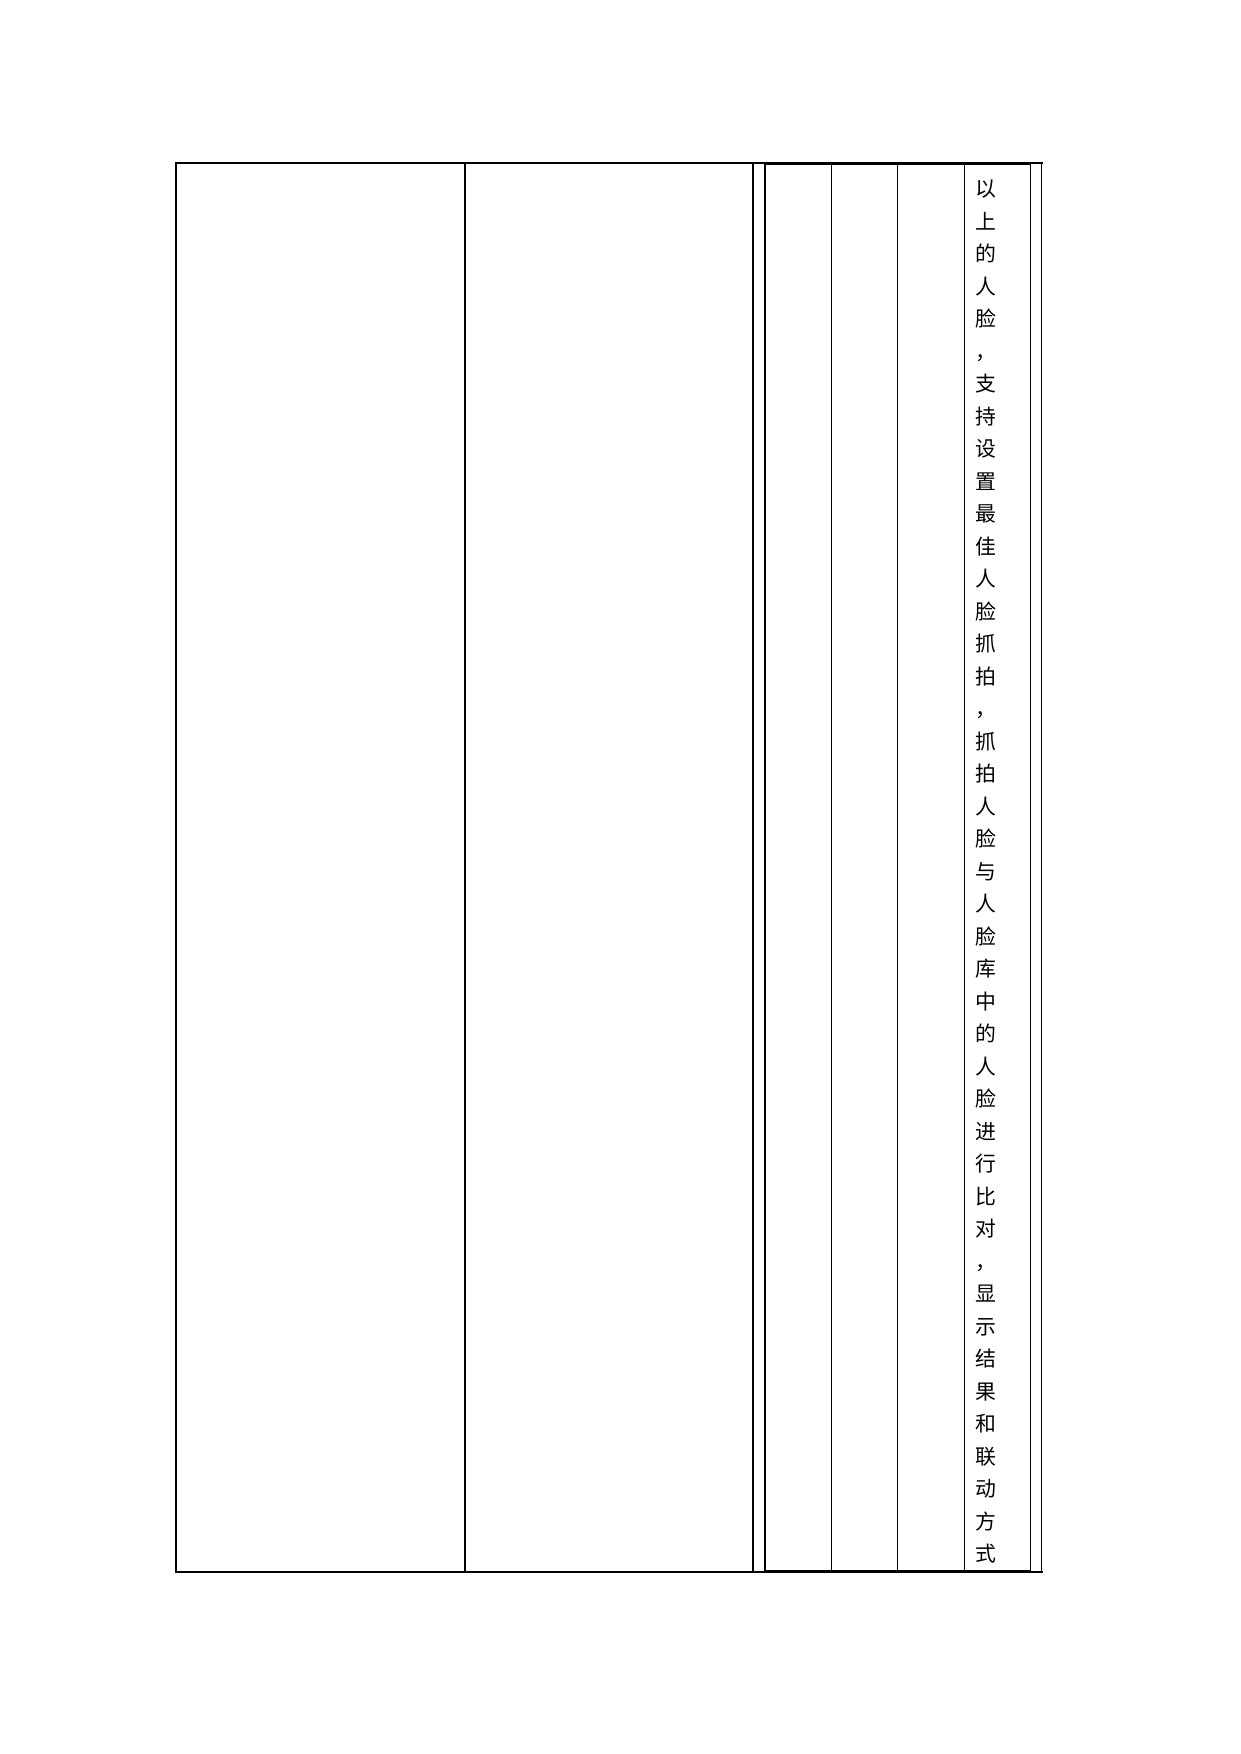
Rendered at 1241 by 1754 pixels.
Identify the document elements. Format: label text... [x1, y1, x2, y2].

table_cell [898, 165, 964, 1570]
table_cell [177, 164, 464, 1571]
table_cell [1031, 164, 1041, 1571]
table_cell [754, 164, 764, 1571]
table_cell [766, 165, 831, 1570]
table_cell 1 [466, 164, 752, 1571]
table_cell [965, 165, 1030, 1570]
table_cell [832, 165, 897, 1570]
